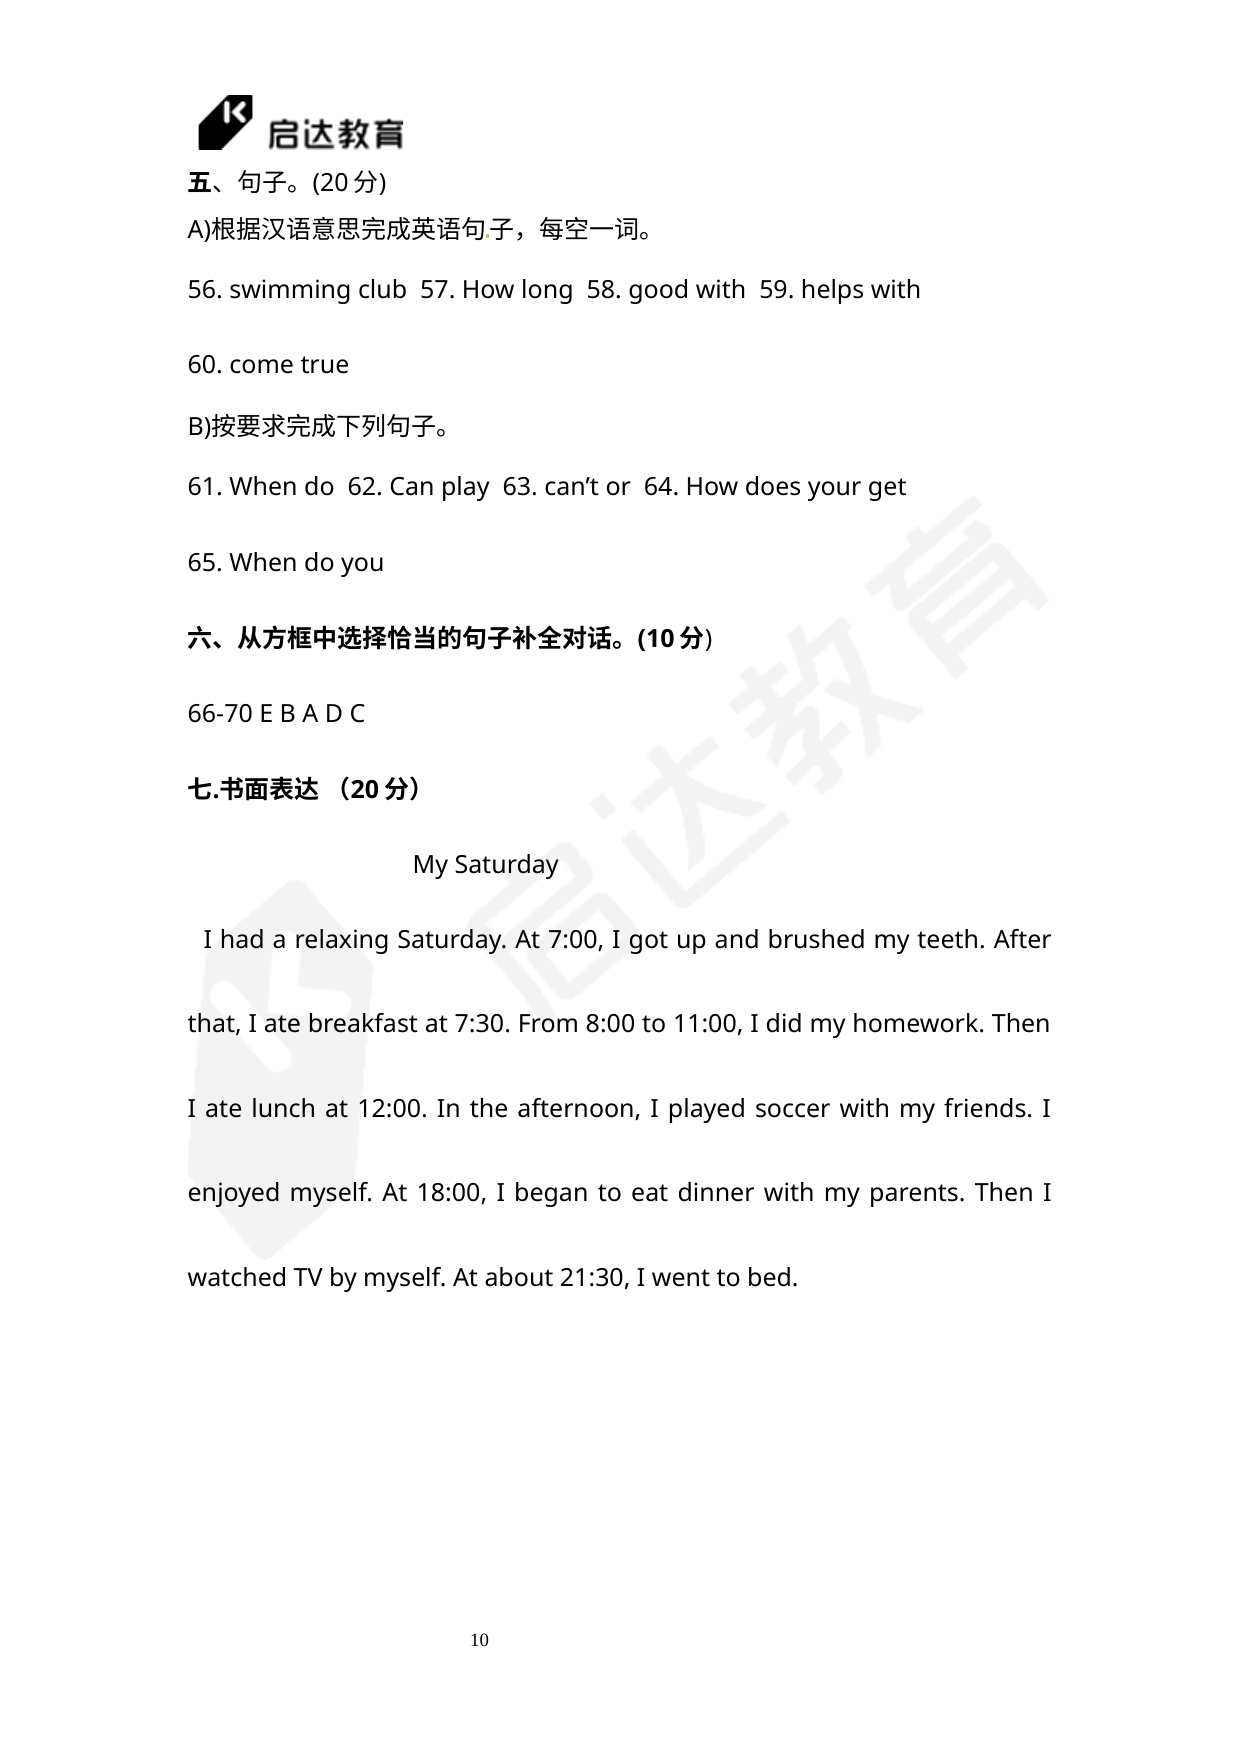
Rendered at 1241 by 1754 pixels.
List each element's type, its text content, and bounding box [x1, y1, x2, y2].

text 五、句子。(20分) [187, 162, 1053, 198]
text I had a relaxing Saturday. At 7:00, I got up and brushed my teeth. After that, I ate breakfast at 7:30. From 8:00 to 11:00, I did my homework. Then I ate lunch at 12:00. In the afternoon, I played soccer with my friends. I enjoyed myself. At 18:00, I began to eat dinner with my parents. Then I watched TV by myself. At about 21:30, I went to bed. [187, 906, 1053, 1309]
text 61. When do 62. Can play 63. can’t or 64. How does your get [187, 454, 1053, 519]
text 六、从方框中选择恰当的句子补全对话。(10分) [187, 604, 1053, 669]
text 七.书面表达 （20分） [187, 755, 1053, 820]
text B)按要求完成下列句子。 [187, 407, 1053, 443]
text 66-70 E B A D C [187, 680, 1053, 745]
text My Saturday [187, 831, 1053, 896]
text 65. When do you [187, 529, 1053, 594]
text A)根据汉语意思完成英语句子，每空一词。 [187, 209, 1053, 245]
text 60. come true [187, 331, 1053, 396]
picture [198, 95, 404, 150]
text 56. swimming club 57. How long 58. good with 59. helps with [187, 256, 1053, 321]
